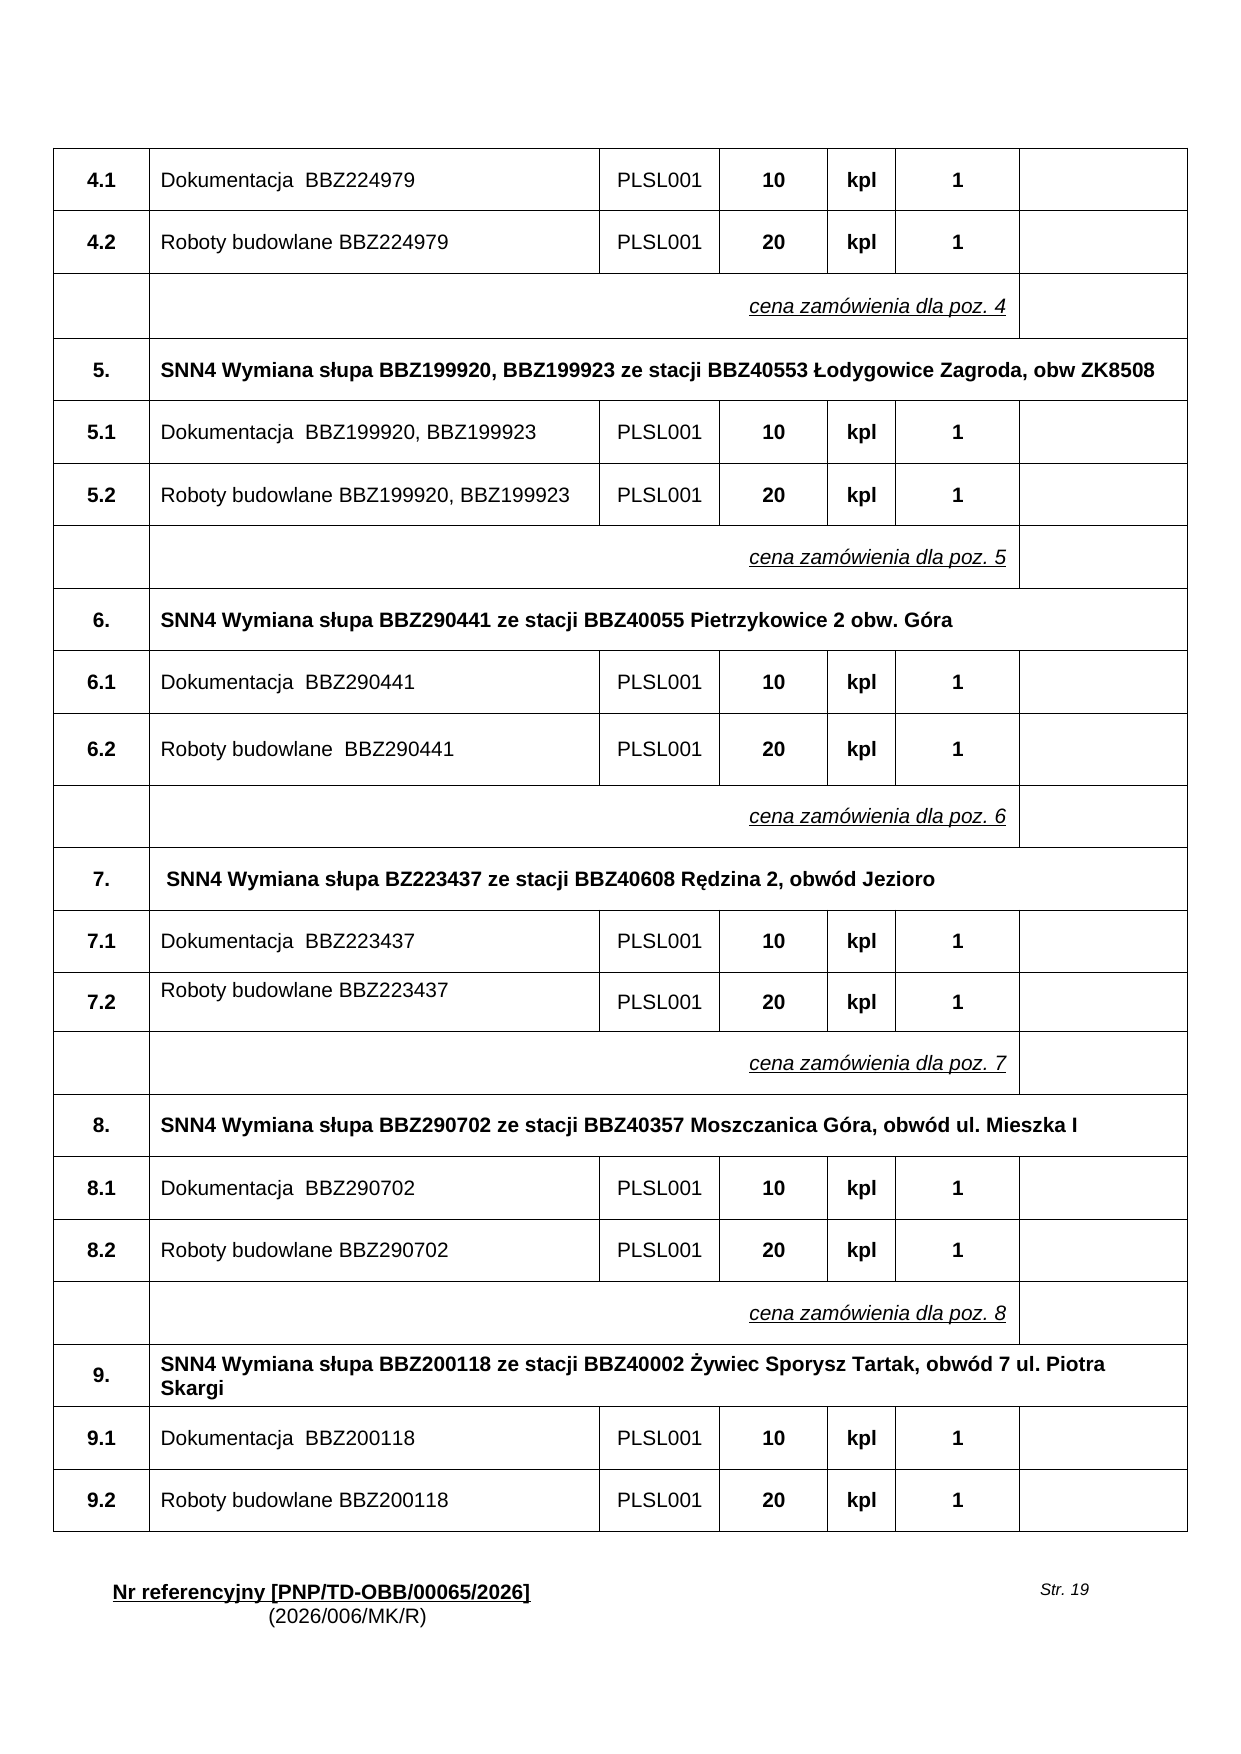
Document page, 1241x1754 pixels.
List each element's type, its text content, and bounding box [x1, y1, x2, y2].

table_cell Roboty budowlane BBZ290441 [150, 714, 599, 784]
table_cell kpl [828, 714, 895, 784]
table_cell [1020, 911, 1187, 972]
table_cell 10 [720, 1157, 827, 1218]
table_cell [54, 786, 149, 847]
table_cell 1 [896, 973, 1019, 1031]
table_cell 5.1 [54, 401, 149, 463]
table_cell kpl [828, 1407, 895, 1468]
table_cell 8.2 [54, 1220, 149, 1281]
table_cell kpl [828, 401, 895, 463]
table_cell kpl [828, 973, 895, 1031]
table_cell PLSL001 [600, 211, 719, 273]
table_cell 9.2 [54, 1470, 149, 1531]
table_cell 1 [896, 1407, 1019, 1468]
table_cell PLSL001 [600, 149, 719, 210]
table_cell Roboty budowlane BBZ199920, BBZ199923 [150, 464, 599, 525]
table_cell PLSL001 [600, 401, 719, 463]
table_cell SNN4 Wymiana słupa BBZ199920, BBZ199923 ze stacji BBZ40553 Łodygowice Zagroda, obw ZK8508 [150, 339, 1187, 400]
table_cell kpl [828, 1157, 895, 1218]
table_cell kpl [828, 1220, 895, 1281]
table_cell [1020, 651, 1187, 713]
table_cell [1020, 1470, 1187, 1531]
table_cell [1020, 973, 1187, 1031]
table_cell Roboty budowlane BBZ200118 [150, 1470, 599, 1531]
table_cell Dokumentacja BBZ224979 [150, 149, 599, 210]
table_cell Dokumentacja BBZ290441 [150, 651, 599, 713]
table_cell 1 [896, 1470, 1019, 1531]
table_cell PLSL001 [600, 1220, 719, 1281]
table_cell [1020, 786, 1187, 847]
table_cell [1020, 526, 1187, 588]
table_cell kpl [828, 651, 895, 713]
table_cell Dokumentacja BBZ223437 [150, 911, 599, 972]
table_cell [1020, 1407, 1187, 1468]
table_cell 10 [720, 149, 827, 210]
table_cell [54, 526, 149, 588]
table_cell 9.1 [54, 1407, 149, 1468]
table_cell kpl [828, 211, 895, 273]
table_cell 6. [54, 589, 149, 650]
table_cell 6.2 [54, 714, 149, 784]
table_cell cena zamówienia dla poz. 4 [150, 274, 1019, 338]
table_cell 8. [54, 1095, 149, 1156]
table_cell PLSL001 [600, 714, 719, 784]
table_cell 7. [54, 848, 149, 909]
table_cell Dokumentacja BBZ199920, BBZ199923 [150, 401, 599, 463]
table_cell PLSL001 [600, 1470, 719, 1531]
table_cell kpl [828, 464, 895, 525]
table_cell [54, 1032, 149, 1093]
table_cell kpl [828, 911, 895, 972]
table_cell [1020, 149, 1187, 210]
table_cell 1 [896, 1220, 1019, 1281]
table_cell [1020, 1157, 1187, 1218]
table_cell [1020, 211, 1187, 273]
table_cell 1 [896, 211, 1019, 273]
table_cell 5. [54, 339, 149, 400]
table_cell SNN4 Wymiana słupa BBZ290702 ze stacji BBZ40357 Moszczanica Góra, obwód ul. Mieszka I [150, 1095, 1187, 1156]
table_cell 1 [896, 464, 1019, 525]
table_cell [1020, 1032, 1187, 1093]
table_cell PLSL001 [600, 464, 719, 525]
table_cell kpl [828, 1470, 895, 1531]
table_cell SNN4 Wymiana słupa BBZ290441 ze stacji BBZ40055 Pietrzykowice 2 obw. Góra [150, 589, 1187, 650]
table_cell [54, 274, 149, 338]
table_cell 1 [896, 651, 1019, 713]
table_cell Dokumentacja BBZ290702 [150, 1157, 599, 1218]
table_cell Roboty budowlane BBZ290702 [150, 1220, 599, 1281]
table_cell 20 [720, 1220, 827, 1281]
table_cell PLSL001 [600, 911, 719, 972]
table_cell PLSL001 [600, 1407, 719, 1468]
table_cell Dokumentacja BBZ200118 [150, 1407, 599, 1468]
table_cell 10 [720, 651, 827, 713]
table_cell PLSL001 [600, 973, 719, 1031]
table_cell 9. [54, 1345, 149, 1406]
table_cell PLSL001 [600, 651, 719, 713]
table_cell 7.2 [54, 973, 149, 1031]
table_cell 20 [720, 973, 827, 1031]
table_cell [1020, 1282, 1187, 1343]
table_cell [1020, 274, 1187, 338]
table_cell 7.1 [54, 911, 149, 972]
table_cell 10 [720, 401, 827, 463]
table_cell 1 [896, 1157, 1019, 1218]
table_cell 8.1 [54, 1157, 149, 1218]
table_cell SNN4 Wymiana słupa BZ223437 ze stacji BBZ40608 Rędzina 2, obwód Jezioro [150, 848, 1187, 909]
table_cell 20 [720, 1470, 827, 1531]
table_cell 6.1 [54, 651, 149, 713]
table_cell [1020, 714, 1187, 784]
table_cell 10 [720, 911, 827, 972]
table_cell cena zamówienia dla poz. 6 [150, 786, 1019, 847]
table_cell 1 [896, 149, 1019, 210]
table_cell [1020, 401, 1187, 463]
table_cell [1020, 464, 1187, 525]
table_cell cena zamówienia dla poz. 7 [150, 1032, 1019, 1093]
table_cell Roboty budowlane BBZ224979 [150, 211, 599, 273]
table_cell 1 [896, 714, 1019, 784]
table_cell [1020, 1220, 1187, 1281]
table_cell 20 [720, 464, 827, 525]
table_cell cena zamówienia dla poz. 8 [150, 1282, 1019, 1343]
table_cell 4.1 [54, 149, 149, 210]
table_cell kpl [828, 149, 895, 210]
table_cell [54, 1282, 149, 1343]
table_cell cena zamówienia dla poz. 5 [150, 526, 1019, 588]
table_cell PLSL001 [600, 1157, 719, 1218]
table_cell 20 [720, 211, 827, 273]
table_cell 10 [720, 1407, 827, 1468]
table_cell 1 [896, 911, 1019, 972]
table_cell 4.2 [54, 211, 149, 273]
table_cell 1 [896, 401, 1019, 463]
table_cell Roboty budowlane BBZ223437 [150, 973, 599, 1031]
table_cell 20 [720, 714, 827, 784]
table_cell SNN4 Wymiana słupa BBZ200118 ze stacji BBZ40002 Żywiec Sporysz Tartak, obwód 7 ul. Piotra Skargi [150, 1345, 1187, 1406]
table_cell 5.2 [54, 464, 149, 525]
